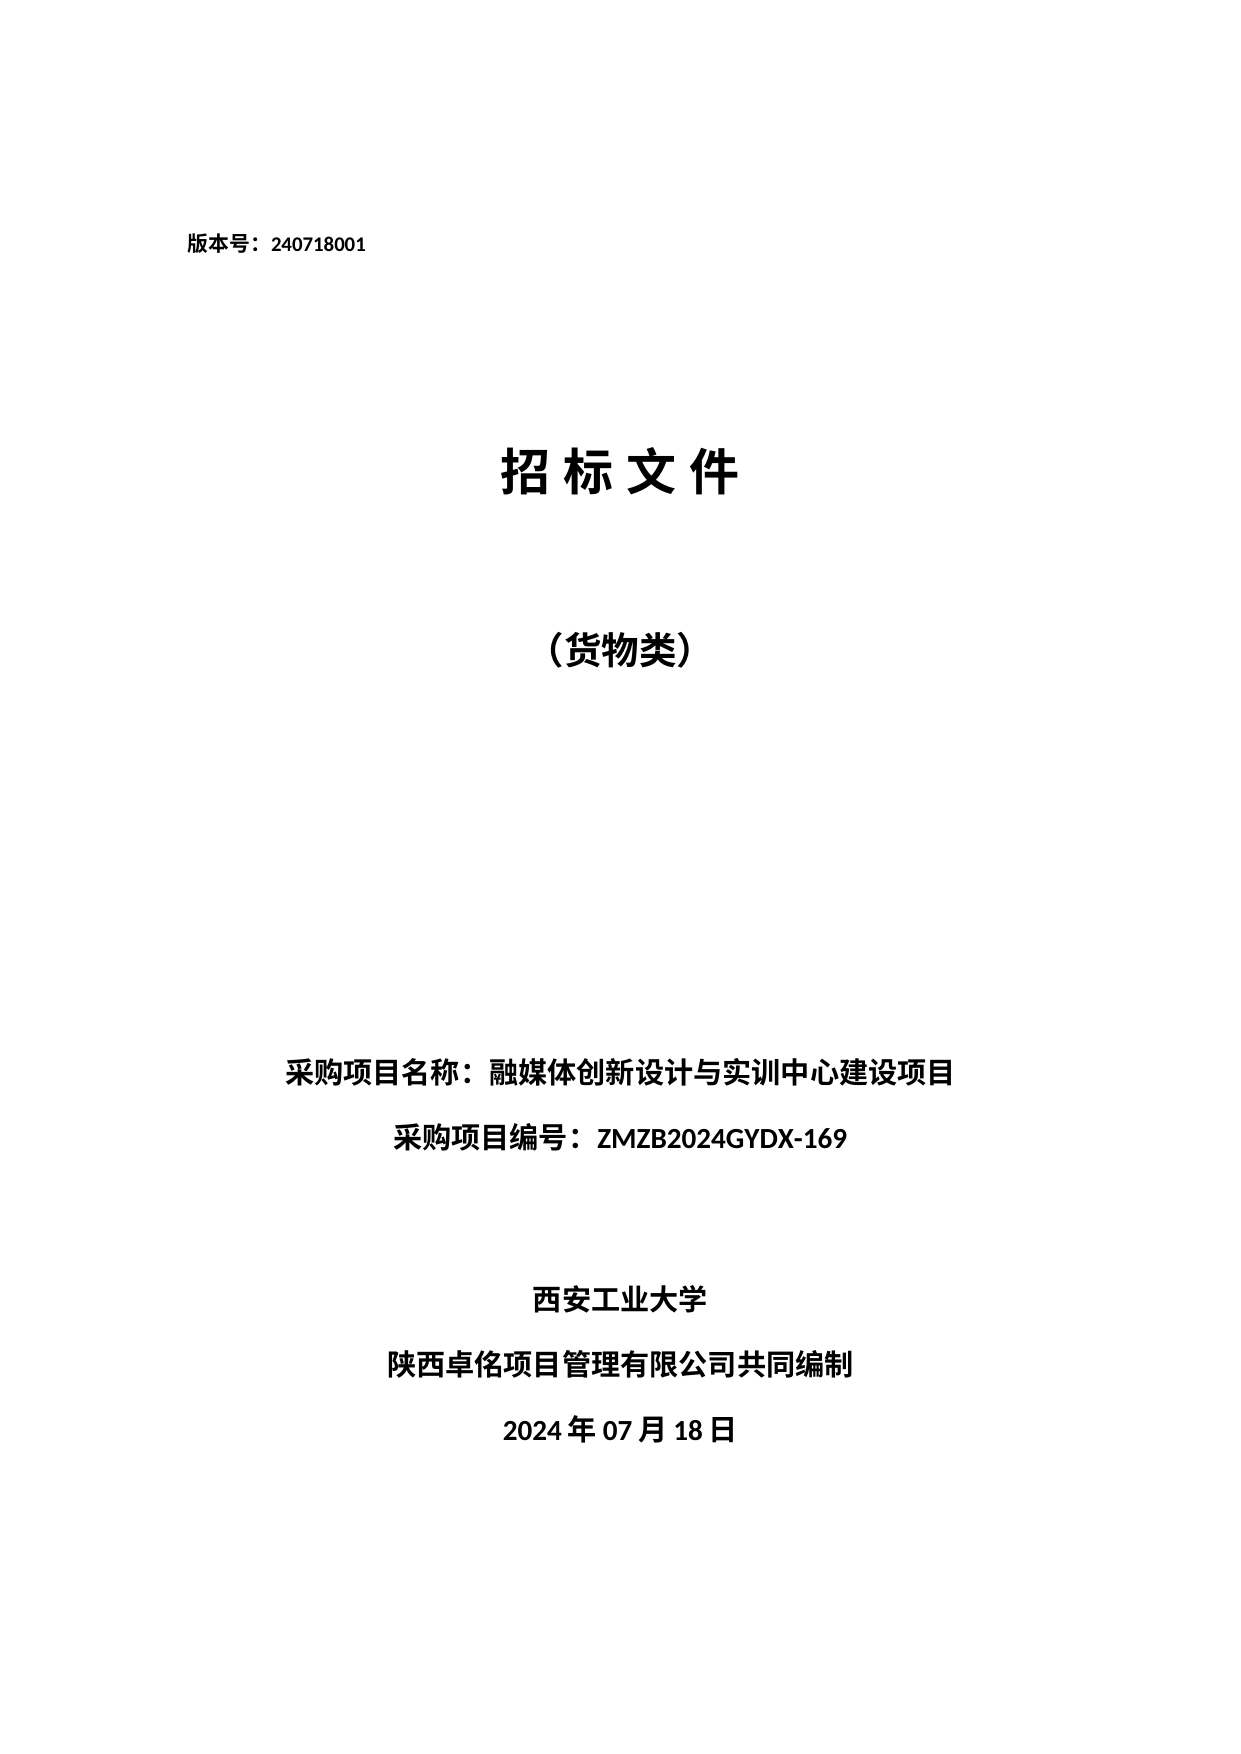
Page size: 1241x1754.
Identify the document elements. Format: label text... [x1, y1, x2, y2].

text （货物类） [187, 617, 1053, 1039]
text 2024年07月18日 [187, 1397, 1053, 1462]
text 采购项目编号：ZMZB2024GYDX-169 [187, 1104, 1053, 1267]
text 招 标 文 件 [187, 422, 1053, 617]
text 陕西卓佲项目管理有限公司共同编制 [187, 1332, 1053, 1397]
text 采购项目名称：融媒体创新设计与实训中心建设项目 [187, 1039, 1053, 1104]
text 西安工业大学 [187, 1267, 1053, 1332]
text 版本号：240718001 [187, 227, 1053, 422]
